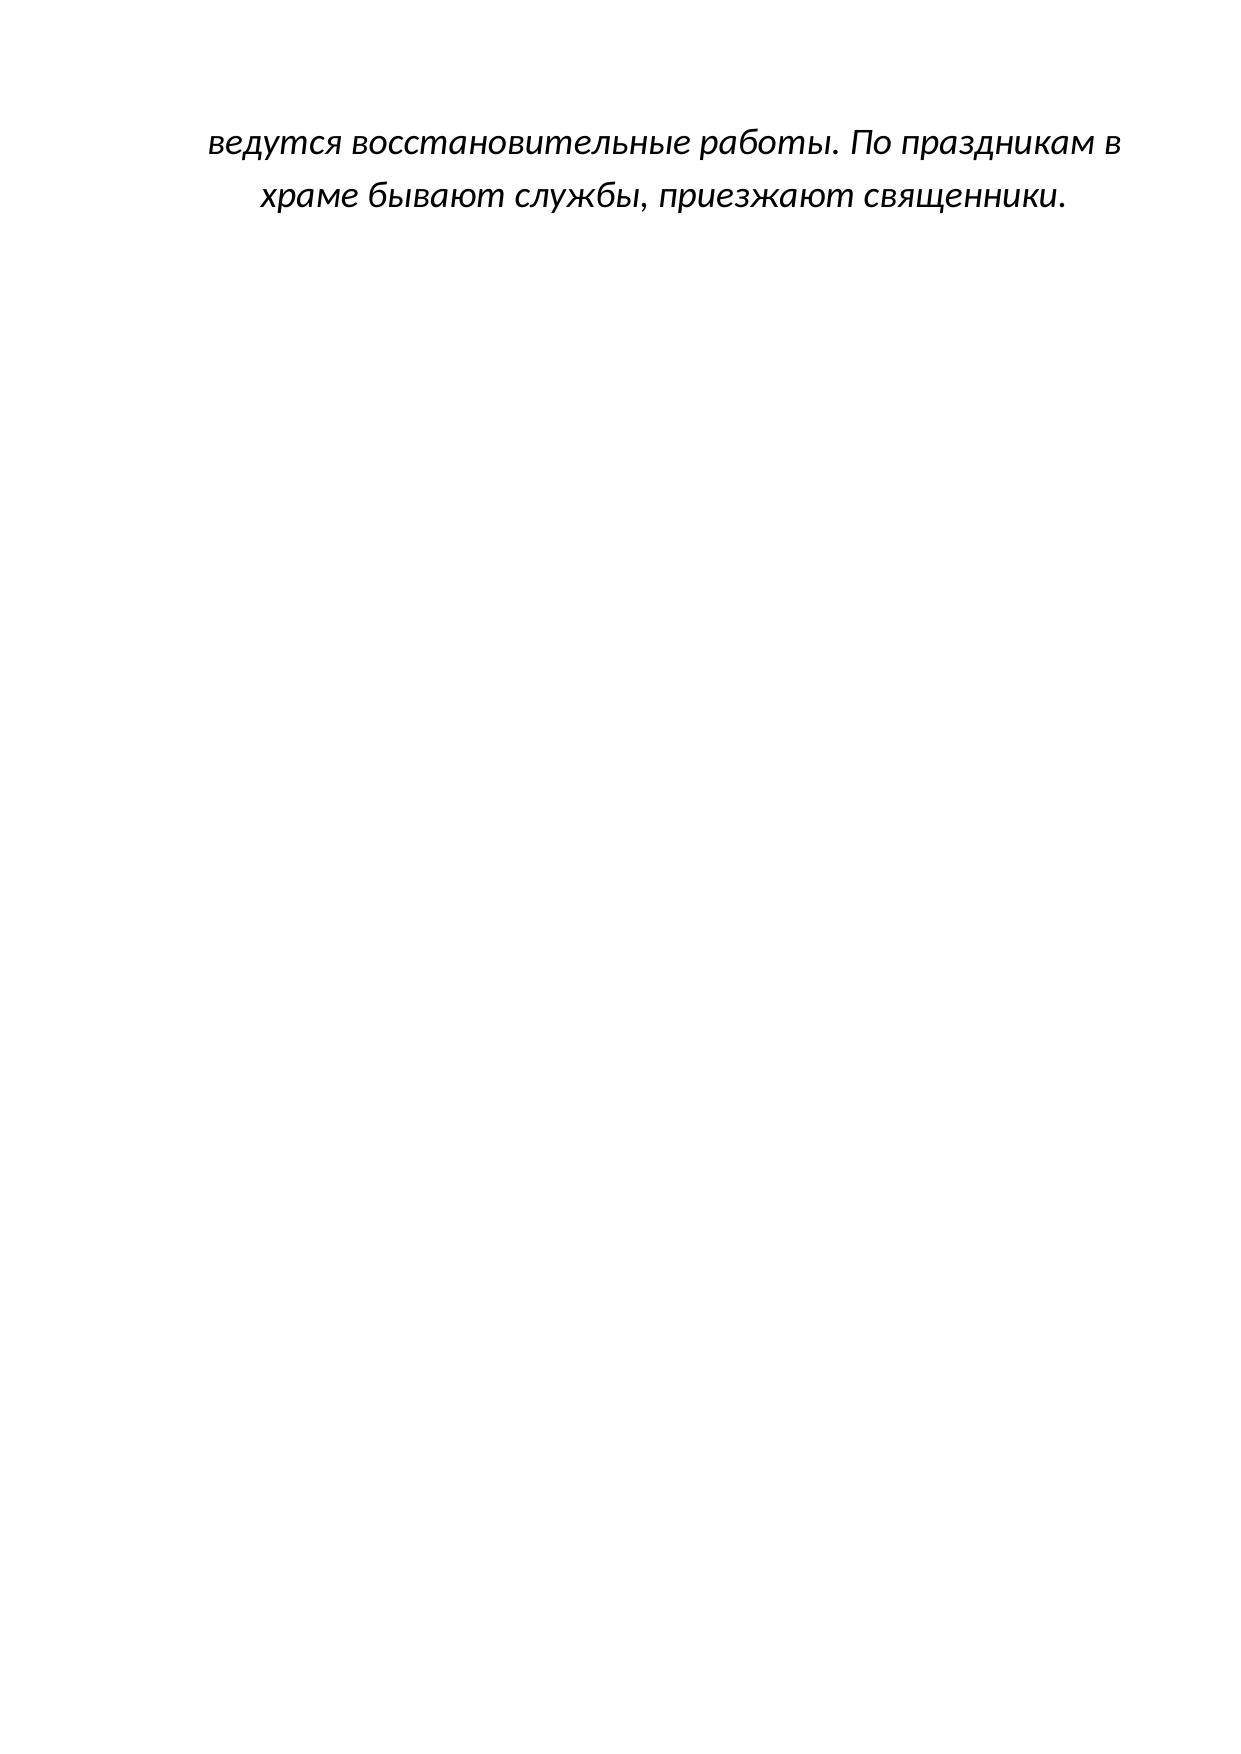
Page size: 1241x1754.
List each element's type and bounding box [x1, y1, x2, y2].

text [177, 118, 1152, 217]
